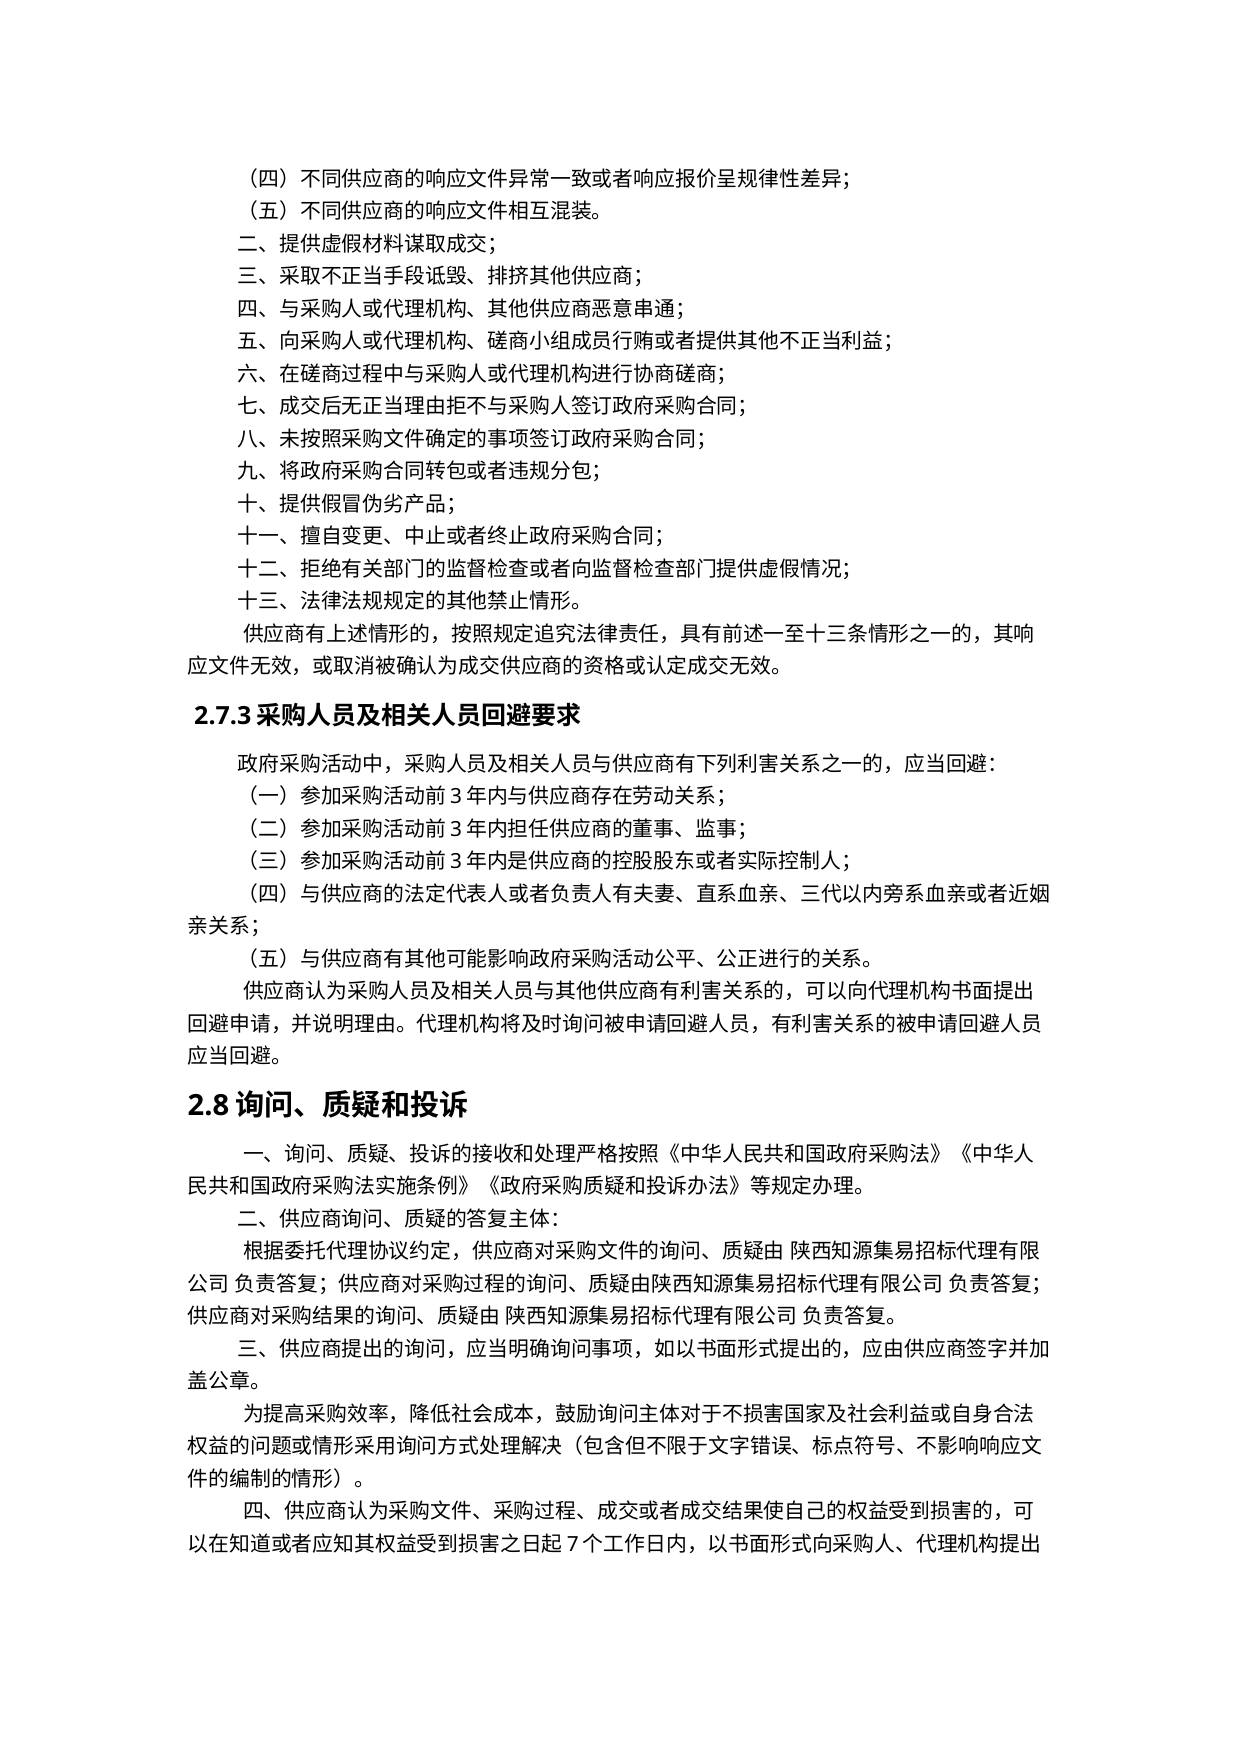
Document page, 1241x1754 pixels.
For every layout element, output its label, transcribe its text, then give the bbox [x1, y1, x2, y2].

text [187, 1494, 1053, 1559]
text 五、向采购人或代理机构、磋商小组成员行贿或者提供其他不正当利益； [187, 324, 1053, 357]
text 十二、拒绝有关部门的监督检查或者向监督检查部门提供虚假情况； [187, 552, 1053, 584]
text 政府采购活动中，采购人员及相关人员与供应商有下列利害关系之一的，应当回避： [187, 747, 1053, 779]
text 供应商有上述情形的，按照规定追究法律责任，具有前述一至十三条情形之一的，其响应文件无效，或取消被确认为成交供应商的资格或认定成交无效。 [187, 617, 1053, 682]
text 六、在磋商过程中与采购人或代理机构进行协商磋商； [187, 357, 1053, 389]
text 二、提供虚假材料谋取成交； [187, 227, 1053, 259]
text （二）参加采购活动前3年内担任供应商的董事、监事； [187, 812, 1053, 844]
text 十三、法律法规规定的其他禁止情形。 [187, 584, 1053, 617]
text 一、询问、质疑、投诉的接收和处理严格按照《中华人民共和国政府采购法》《中华人民共和国政府采购法实施条例》《政府采购质疑和投诉办法》等规定办理。 [187, 1137, 1053, 1202]
text 二、供应商询问、质疑的答复主体： [187, 1202, 1053, 1234]
text 2.8询问、质疑和投诉 [187, 1072, 1053, 1137]
text 为提高采购效率，降低社会成本，鼓励询问主体对于不损害国家及社会利益或自身合法权益的问题或情形采用询问方式处理解决（包含但不限于文字错误、标点符号、不影响响应文件的编制的情形）。 [187, 1397, 1053, 1494]
text 2.7.3采购人员及相关人员回避要求 [187, 682, 1053, 747]
text 三、采取不正当手段诋毁、排挤其他供应商； [187, 259, 1053, 292]
text （五）与供应商有其他可能影响政府采购活动公平、公正进行的关系。 [187, 942, 1053, 974]
text 三、供应商提出的询问，应当明确询问事项，如以书面形式提出的，应由供应商签字并加盖公章。 [187, 1332, 1053, 1397]
text 十、提供假冒伪劣产品； [187, 487, 1053, 519]
text （四）与供应商的法定代表人或者负责人有夫妻、直系血亲、三代以内旁系血亲或者近姻亲关系； [187, 877, 1053, 942]
text 八、未按照采购文件确定的事项签订政府采购合同； [187, 422, 1053, 454]
text （一）参加采购活动前3年内与供应商存在劳动关系； [187, 779, 1053, 812]
text 四、与采购人或代理机构、其他供应商恶意串通； [187, 292, 1053, 324]
text （四）不同供应商的响应文件异常一致或者响应报价呈规律性差异； [187, 162, 1053, 194]
text 供应商认为采购人员及相关人员与其他供应商有利害关系的，可以向代理机构书面提出回避申请，并说明理由。代理机构将及时询问被申请回避人员，有利害关系的被申请回避人员应当回避。 [187, 974, 1053, 1072]
text 根据委托代理协议约定，供应商对采购文件的询问、质疑由 陕西知源集易招标代理有限公司 负责答复；供应商对采购过程的询问、质疑由陕西知源集易招标代理有限公司 负责答复；供应商对采购结果的询问、质疑由 陕西知源集易招标代理有限公司 负责答复。 [187, 1234, 1053, 1332]
text 十一、擅自变更、中止或者终止政府采购合同； [187, 519, 1053, 552]
text （三）参加采购活动前3年内是供应商的控股股东或者实际控制人； [187, 844, 1053, 877]
text 九、将政府采购合同转包或者违规分包； [187, 454, 1053, 487]
text 七、成交后无正当理由拒不与采购人签订政府采购合同； [187, 389, 1053, 422]
text （五）不同供应商的响应文件相互混装。 [187, 194, 1053, 227]
